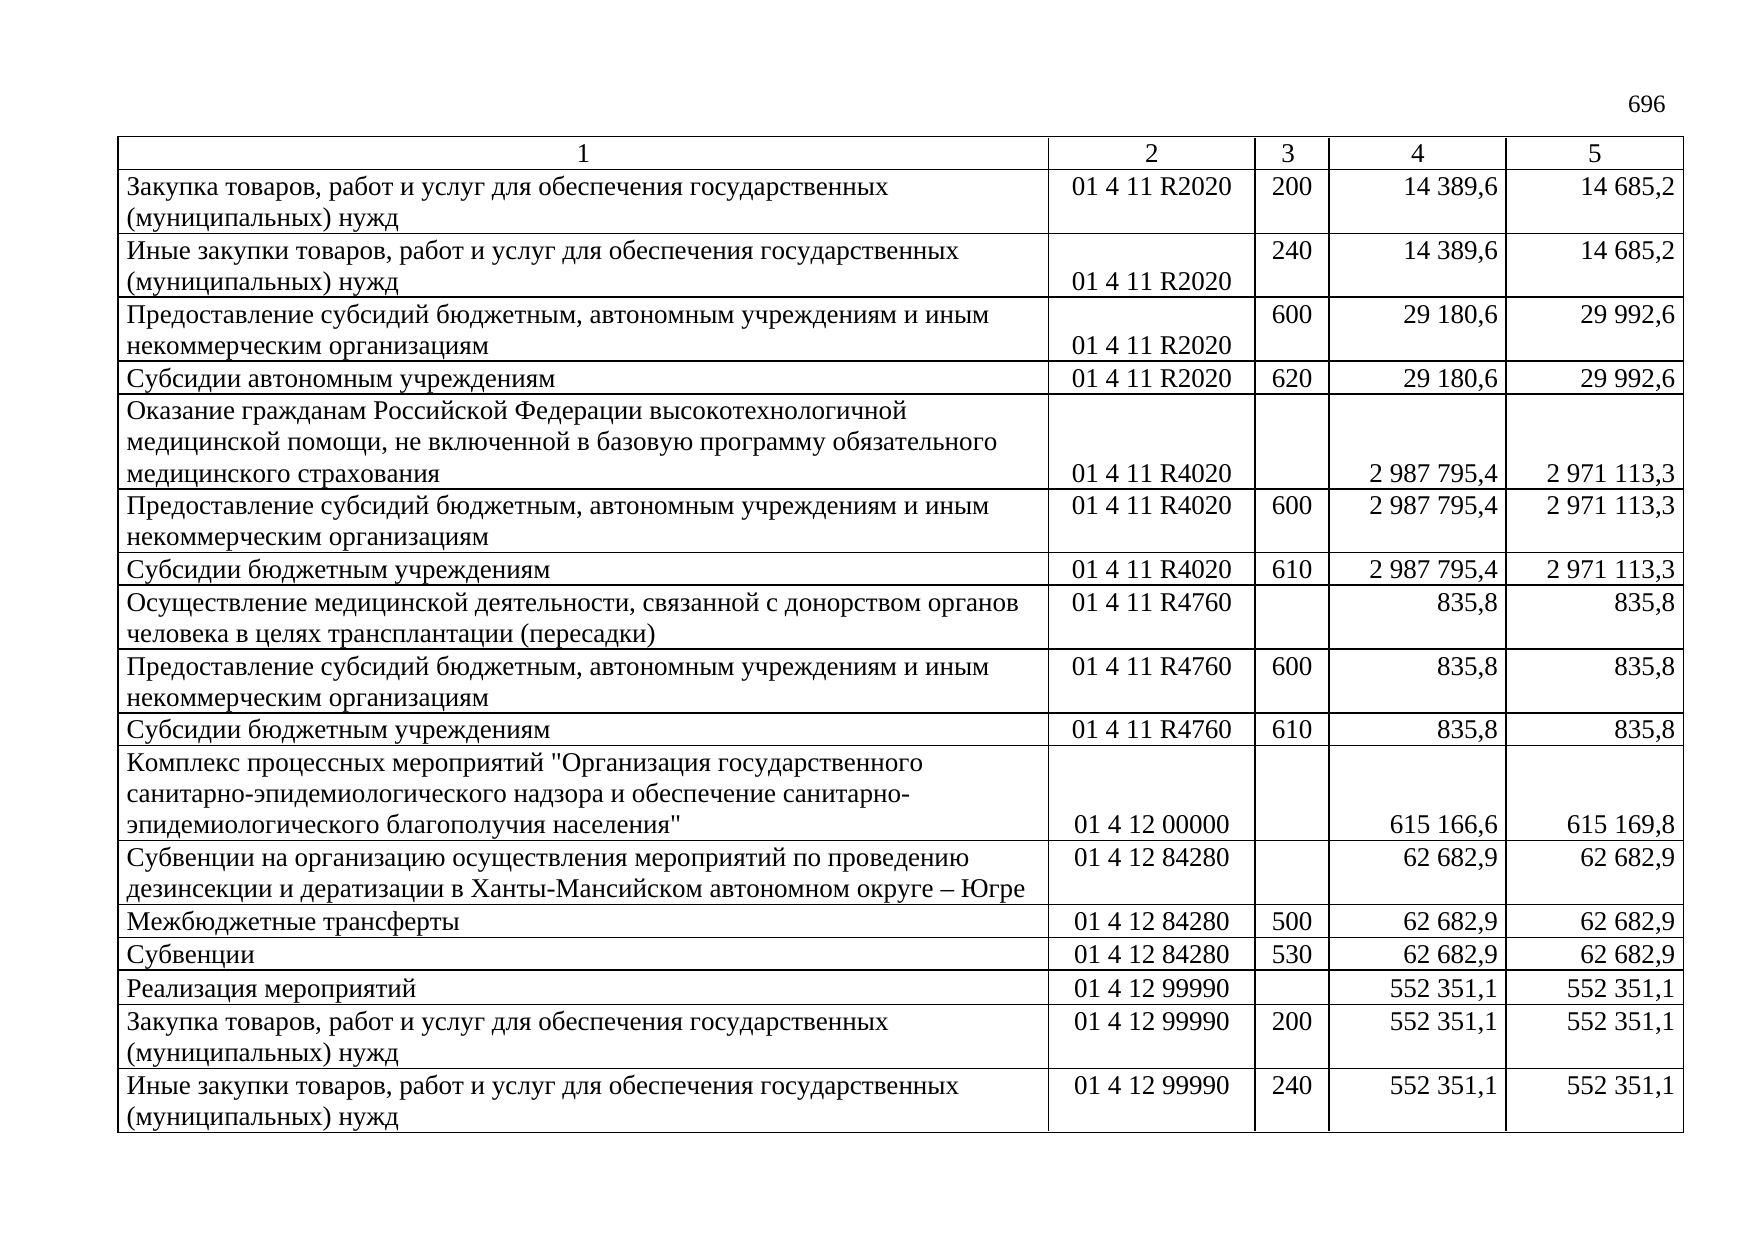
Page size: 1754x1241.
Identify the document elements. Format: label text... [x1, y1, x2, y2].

table_cell Межбюджетные трансферты [119, 905, 1048, 936]
table_cell 835,8 [1330, 714, 1505, 745]
table_cell 01 4 11 R4020 [1049, 395, 1254, 488]
table_cell 200 [1256, 170, 1328, 232]
table_cell 620 [1256, 362, 1328, 393]
table_cell 2 987 795,4 [1330, 490, 1505, 552]
table_cell 62 682,9 [1330, 905, 1505, 936]
table_cell 2 971 113,3 [1507, 553, 1683, 584]
table_cell 600 [1256, 298, 1328, 360]
table_cell [1256, 841, 1328, 904]
table_cell 62 682,9 [1330, 938, 1505, 969]
table_cell 01 4 12 00000 [1049, 746, 1254, 840]
table_cell 01 4 11 R4760 [1049, 650, 1254, 712]
table_cell 01 4 11 R4760 [1049, 586, 1254, 648]
table_cell 552 351,1 [1330, 971, 1505, 1004]
table_cell 600 [1256, 650, 1328, 712]
table_cell [1256, 971, 1328, 1004]
table_cell Субвенции [119, 938, 1048, 969]
table_cell 200 [1256, 1005, 1328, 1067]
table_cell Реализация мероприятий [119, 971, 1048, 1004]
table_cell 01 4 11 R2020 [1049, 298, 1254, 360]
table_cell Предоставление субсидий бюджетным, автономным учреждениям и иным некоммерческим организациям [119, 298, 1048, 360]
table_cell 01 4 12 84280 [1049, 841, 1254, 904]
table_cell 552 351,1 [1330, 1005, 1505, 1067]
table_cell 29 992,6 [1507, 298, 1683, 360]
table_cell 240 [1256, 1069, 1328, 1131]
table_cell 14 389,6 [1330, 170, 1505, 232]
table_cell 835,8 [1507, 714, 1683, 745]
table_cell 01 4 12 99990 [1049, 971, 1254, 1004]
table_cell 01 4 11 R2020 [1049, 234, 1254, 296]
table_header 5 [1507, 137, 1683, 168]
table_cell 01 4 11 R4760 [1049, 714, 1254, 745]
table_cell 14 389,6 [1330, 234, 1505, 296]
table_header 2 [1049, 137, 1255, 168]
table_cell 835,8 [1507, 650, 1683, 712]
table_cell Субсидии бюджетным учреждениям [119, 553, 1048, 584]
table_cell 615 169,8 [1507, 746, 1683, 840]
table_cell 552 351,1 [1507, 1069, 1683, 1131]
table_cell 62 682,9 [1507, 905, 1683, 936]
table_cell Осуществление медицинской деятельности, связанной с донорством органов человека в целях трансплантации (пересадки) [119, 586, 1048, 648]
table_cell 2 987 795,4 [1330, 553, 1505, 584]
table_cell 610 [1256, 714, 1328, 745]
table_cell 835,8 [1330, 650, 1505, 712]
table_cell 835,8 [1330, 586, 1505, 648]
table_cell 552 351,1 [1507, 1005, 1683, 1067]
table_cell Предоставление субсидий бюджетным, автономным учреждениям и иным некоммерческим организациям [119, 650, 1048, 712]
table_cell 2 987 795,4 [1330, 395, 1505, 488]
table_cell 01 4 11 R4020 [1049, 490, 1254, 552]
table_cell 14 685,2 [1507, 234, 1683, 296]
table_cell 14 685,2 [1507, 170, 1683, 232]
table_cell 62 682,9 [1507, 841, 1683, 904]
table_header 3 [1256, 137, 1329, 168]
table_cell 2 971 113,3 [1507, 395, 1683, 488]
table_cell 615 166,6 [1330, 746, 1505, 840]
table_cell 01 4 12 99990 [1049, 1069, 1254, 1131]
table_cell 530 [1256, 938, 1328, 969]
table_cell 500 [1256, 905, 1328, 936]
table_cell Комплекс процессных мероприятий "Организация государственного санитарно-эпидемиологического надзора и обеспечение санитарно-эпидемиологического благополучия населения" [119, 746, 1048, 840]
table_cell 835,8 [1507, 586, 1683, 648]
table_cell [119, 234, 1048, 296]
table_cell 62 682,9 [1507, 938, 1683, 969]
table_cell 01 4 11 R2020 [1049, 362, 1254, 393]
table_cell Субсидии бюджетным учреждениям [119, 714, 1048, 745]
table_cell 600 [1256, 490, 1328, 552]
table_cell 01 4 12 99990 [1049, 1005, 1254, 1067]
table_cell Закупка товаров, работ и услуг для обеспечения государственных (муниципальных) нужд [119, 170, 1048, 232]
table_header 1 [119, 137, 1048, 168]
table_cell [1256, 746, 1328, 840]
table_cell 552 351,1 [1330, 1069, 1505, 1131]
table_cell 01 4 11 R2020 [1049, 170, 1254, 232]
table_cell [1256, 395, 1328, 488]
table_header 4 [1330, 137, 1506, 168]
table_cell 01 4 12 84280 [1049, 905, 1254, 936]
table_cell [1256, 586, 1328, 648]
table_cell 29 992,6 [1507, 362, 1683, 393]
table_cell 240 [1256, 234, 1328, 296]
table_cell Субсидии автономным учреждениям [119, 362, 1048, 393]
table_cell 29 180,6 [1330, 362, 1505, 393]
table_cell 29 180,6 [1330, 298, 1505, 360]
table_cell 62 682,9 [1330, 841, 1505, 904]
table_cell Оказание гражданам Российской Федерации высокотехнологичной медицинской помощи, не включенной в базовую программу обязательного медицинского страхования [119, 395, 1048, 488]
table_cell 2 971 113,3 [1507, 490, 1683, 552]
table_cell 01 4 11 R4020 [1049, 553, 1254, 584]
table_cell Закупка товаров, работ и услуг для обеспечения государственных (муниципальных) нужд [119, 1005, 1048, 1067]
table_cell Иные закупки товаров, работ и услуг для обеспечения государственных (муниципальных) нужд [119, 1069, 1048, 1131]
table_cell Предоставление субсидий бюджетным, автономным учреждениям и иным некоммерческим организациям [119, 490, 1048, 552]
table_cell Субвенции на организацию осуществления мероприятий по проведению дезинсекции и дератизации в Ханты-Мансийском автономном округе – Югре [119, 841, 1048, 904]
table_cell 610 [1256, 553, 1328, 584]
table_cell 01 4 12 84280 [1049, 938, 1254, 969]
table_cell 552 351,1 [1507, 971, 1683, 1004]
